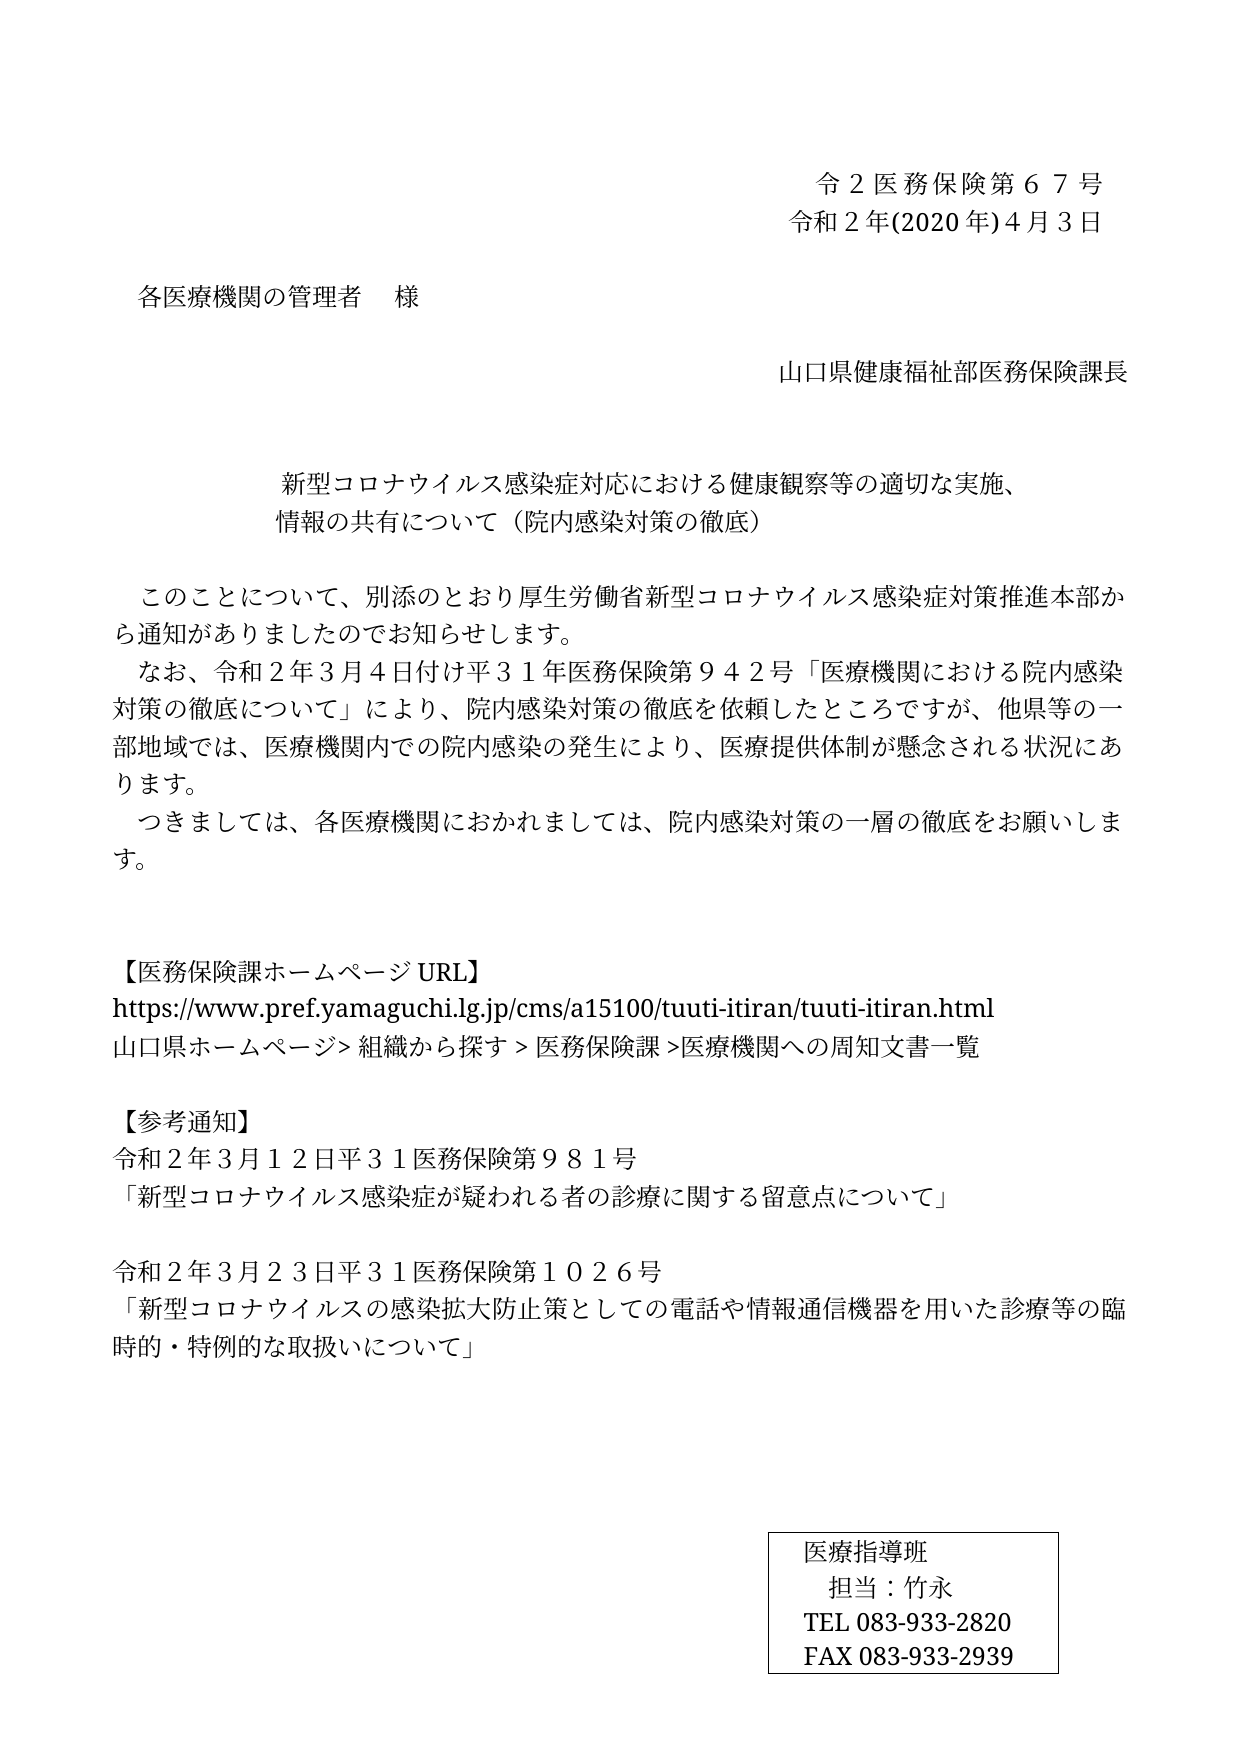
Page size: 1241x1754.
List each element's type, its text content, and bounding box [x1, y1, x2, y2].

text 山口県ホームページ> 組織から探す > 医務保険課 >医療機関への周知文書一覧 [112, 1027, 1128, 1064]
text 令和２年３月２３日平３１医務保険第１０２６号 [112, 1252, 1128, 1289]
text なお、令和２年３月４日付け平３１年医務保険第９４２号「医療機関における院内感染対策の徹底について」により、院内感染対策の徹底を依頼したところですが、他県等の一部地域では、医療機関内での院内感染の発生により、医療提供体制が懸念される状況にあります。 [112, 652, 1128, 802]
table_header 医療指導班 担当：竹永 TEL 083-933-2820 FAX 083-933-2939 [769, 1533, 1058, 1673]
text このことについて、別添のとおり厚生労働省新型コロナウイルス感染症対策推進本部から通知がありましたのでお知らせします。 [112, 577, 1128, 652]
text 山口県健康福祉部医務保険課長 [112, 352, 1128, 389]
text 【医務保険課ホームページURL】 [112, 952, 1128, 989]
text 「新型コロナウイルスの感染拡大防止策としての電話や情報通信機器を用いた診療等の臨時的・特例的な取扱いについて」 [112, 1289, 1128, 1364]
text つきましては、各医療機関におかれましては、院内感染対策の一層の徹底をお願いします。 [112, 802, 1128, 877]
text 令和２年３月１２日平３１医務保険第９８１号 [112, 1139, 1128, 1177]
text 各医療機関の管理者 様 [112, 277, 1128, 314]
text 令２医務保険第６７号 [112, 164, 1103, 202]
text 令和２年(2020年)４月３日 [112, 202, 1103, 239]
text 【参考通知】 [112, 1102, 1128, 1139]
text https://www.pref.yamaguchi.lg.jp/cms/a15100/tuuti-itiran/tuuti-itiran.html [112, 989, 1128, 1027]
text 「新型コロナウイルス感染症が疑われる者の診療に関する留意点について」 [112, 1177, 1128, 1214]
text 新型コロナウイルス感染症対応における健康観察等の適切な実施、 [112, 464, 1128, 502]
text 情報の共有について（院内感染対策の徹底） [112, 502, 1128, 539]
